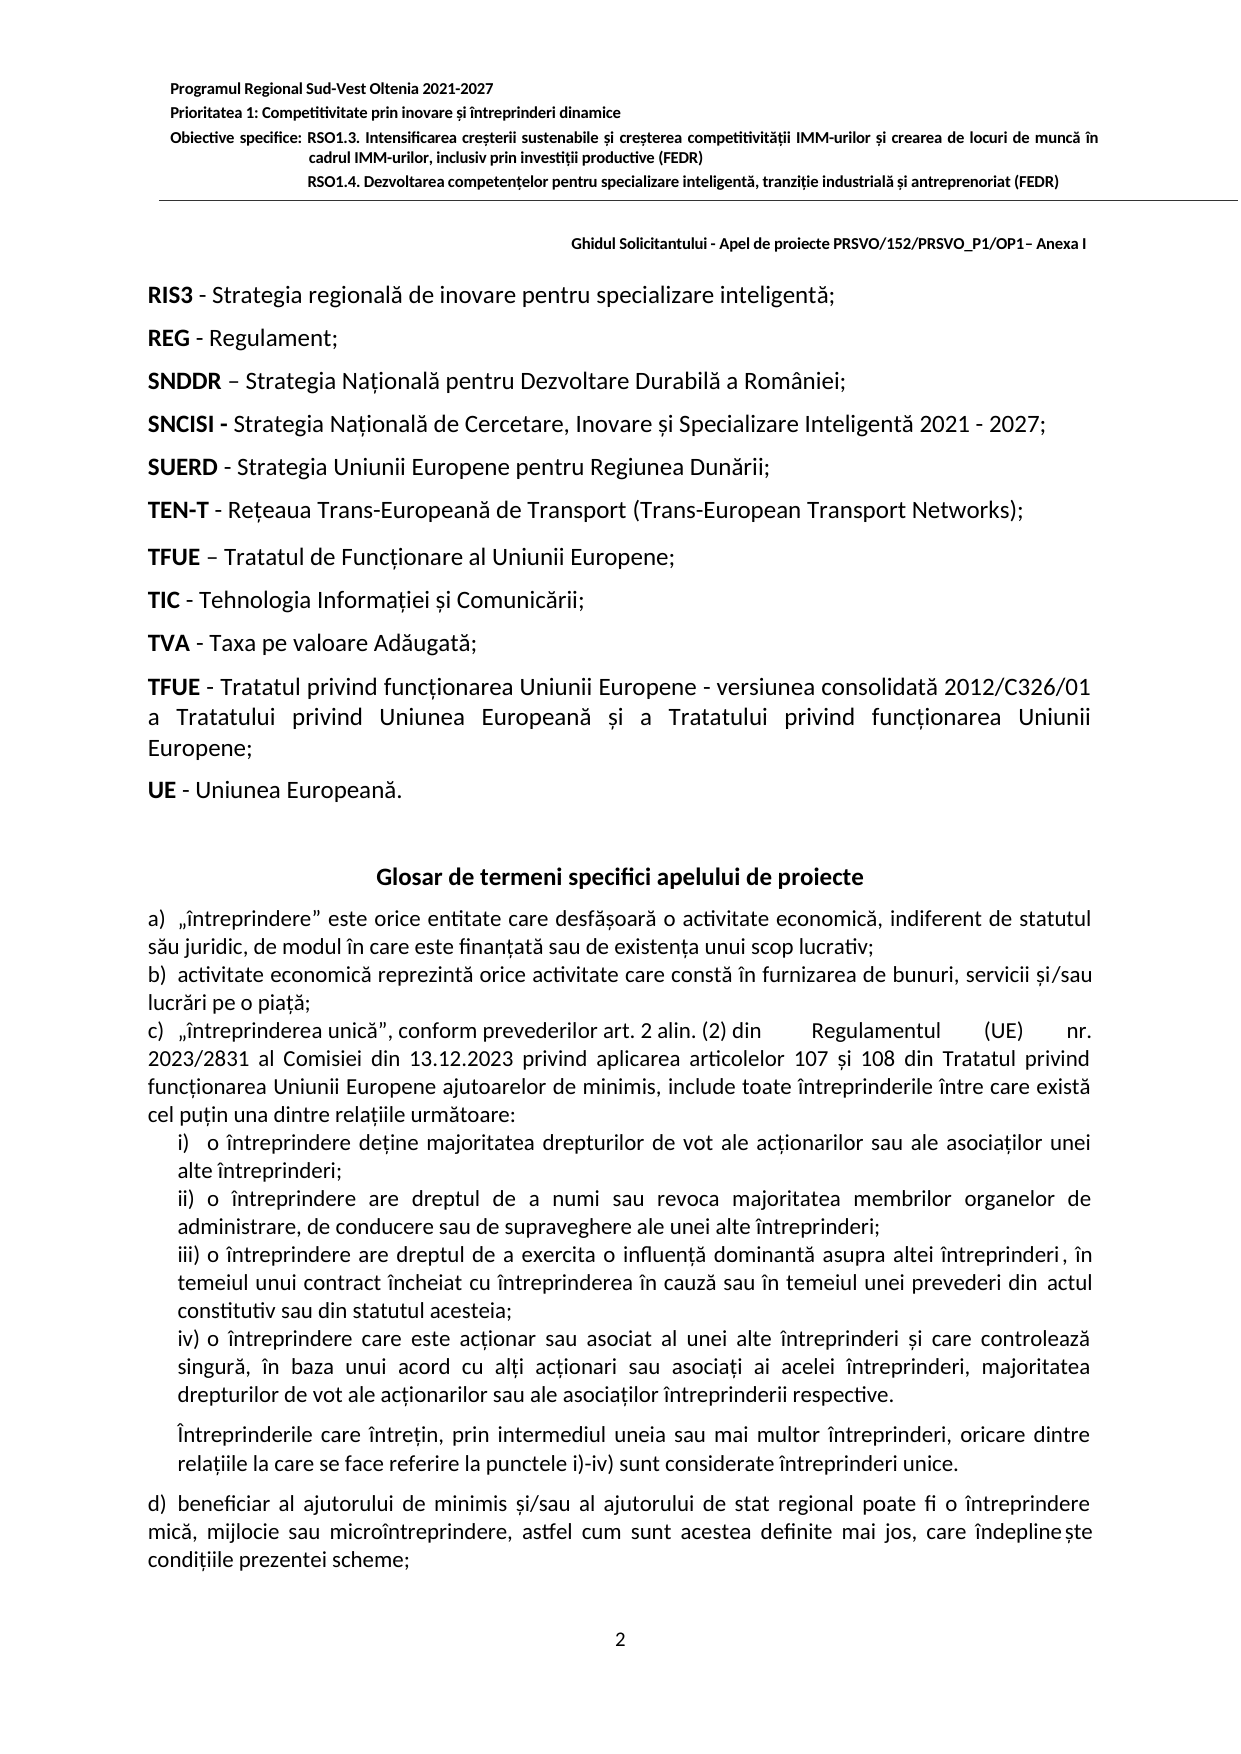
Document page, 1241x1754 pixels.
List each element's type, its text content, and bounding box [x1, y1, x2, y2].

list „întreprindere” este orice entitate care desfășoară o activitate economică, indiferent de statutul său juridic, de modul în care este finanțată sau de existența unui scop lucrativ; [148, 904, 1092, 960]
text TEN-T - Rețeaua Trans-Europeană de Transport (Trans-European Transport Networks); [148, 494, 1092, 524]
list beneficiar al ajutorului de minimis și/sau al ajutorului de stat regional poate fi o întreprindere mică, mijlocie sau microîntreprindere, astfel cum sunt acestea definite mai jos, care îndeplinește condițiile prezentei scheme; [148, 1489, 1092, 1573]
text REG - Regulament; [148, 322, 1092, 352]
list o întreprindere deține majoritatea drepturilor de vot ale acționarilor sau ale asociaților unei alte întreprinderi; [177, 1128, 1092, 1184]
text TIC - Tehnologia Informației și Comunicării; [148, 584, 1092, 615]
text Întreprinderile care întrețin, prin intermediul uneia sau mai multor întreprinderi, oricare dintre relațiile la care se face referire la punctele i)-iv) sunt considerate întreprinderi unice. [177, 1421, 1092, 1477]
text SNDDR – Strategia Națională pentru Dezvoltare Durabilă a României; [148, 365, 1092, 396]
list o întreprindere care este acționar sau asociat al unei alte întreprinderi și care controlează singură, în baza unui acord cu alți acționari sau asociați ai acelei întreprinderi, majoritatea drepturilor de vot ale acționarilor sau ale asociaților întreprinderii respective. [177, 1324, 1092, 1408]
text UE - Uniunea Europeană. [148, 775, 1092, 805]
text SNCISI - Strategia Națională de Cercetare, Inovare și Specializare Inteligentă 2021 - 2027; [148, 408, 1092, 438]
text TVA - Taxa pe valoare Adăugată; [148, 628, 1092, 658]
list o întreprindere are dreptul de a numi sau revoca majoritatea membrilor organelor de administrare, de conducere sau de supraveghere ale unei alte întreprinderi; [177, 1184, 1092, 1240]
text TFUE - Tratatul privind funcționarea Uniunii Europene - versiunea consolidată 2012/C326/01 a Tratatului privind Uniunea Europeană și a Tratatului privind funcționarea Uniunii Europene; [148, 671, 1092, 762]
list „întreprinderea unică”, conform prevederilor art. 2 alin. (2) din Regulamentul (UE) nr. 2023/2831 al Comisiei din 13.12.2023 privind aplicarea articolelor 107 și 108 din Tratatul privind funcționarea Uniunii Europene ajutoarelor de minimis, include toate întreprinderile între care există cel puțin una dintre relațiile următoare: [148, 1016, 1092, 1128]
text Glosar de termeni specifici apelului de proiecte [148, 861, 1092, 891]
text TFUE – Tratatul de Funcționare al Uniunii Europene; [148, 542, 1092, 572]
text RIS3 - Strategia regională de inovare pentru specializare inteligentă; [148, 279, 1092, 309]
list o întreprindere are dreptul de a exercita o influență dominantă asupra altei întreprinderi, în temeiul unui contract încheiat cu întreprinderea în cauză sau în temeiul unei prevederi din actul constitutiv sau din statutul acesteia; [177, 1240, 1092, 1324]
list activitate economică reprezintă orice activitate care constă în furnizarea de bunuri, servicii și/sau lucrări pe o piață; [148, 960, 1092, 1016]
text SUERD - Strategia Uniunii Europene pentru Regiunea Dunării; [148, 451, 1092, 482]
